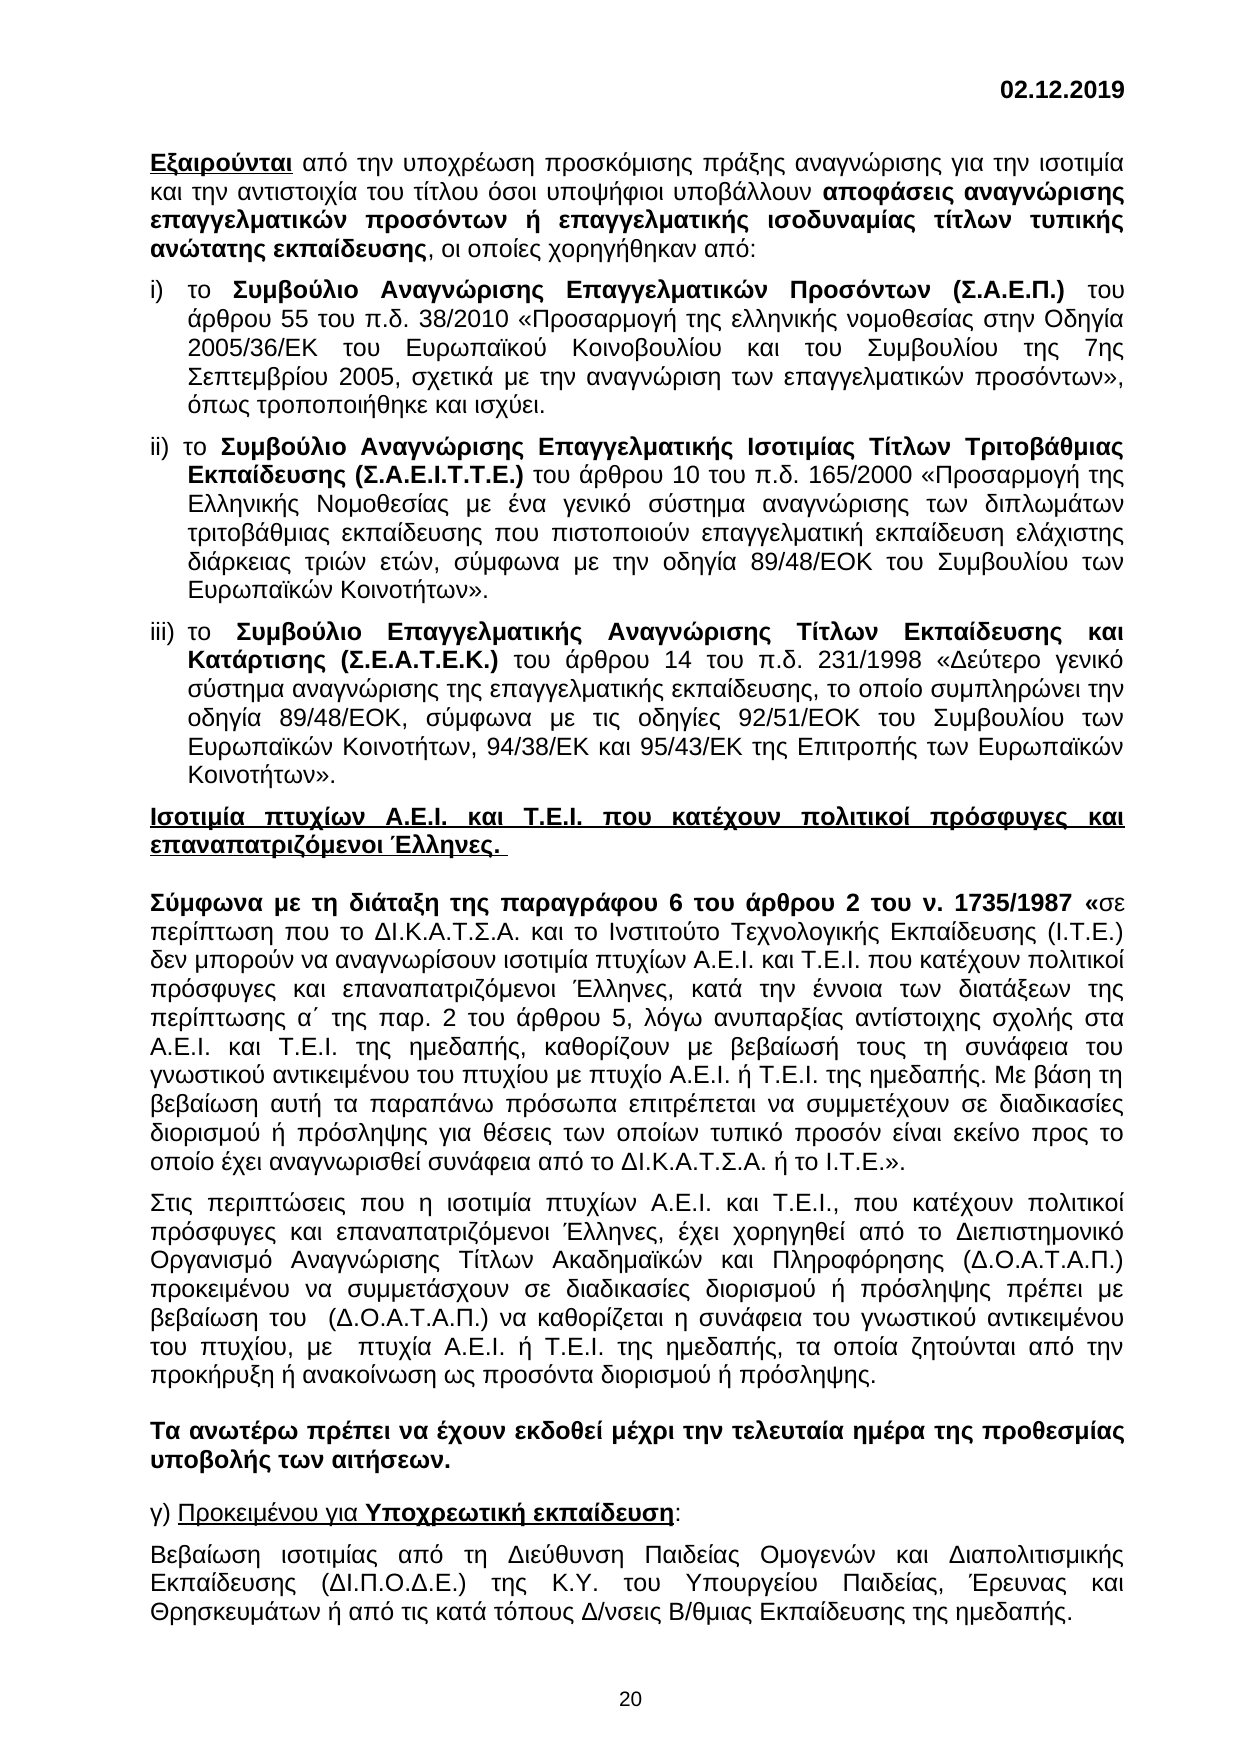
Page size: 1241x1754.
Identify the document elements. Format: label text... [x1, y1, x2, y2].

text Εξαιρούνται από την υποχρέωση προσκόμισης πράξης αναγνώρισης για την ισοτιμία και την αντιστοιχία του τίτλου όσοι υποψήφιοι υποβάλλουν αποφάσεις αναγνώρισης επαγγελματικών προσόντων ή επαγγελματικής ισοδυναμίας τίτλων τυπικής ανώτατης εκπαίδευσης, οι οποίες χορηγήθηκαν από: [150, 148, 1125, 263]
text Βεβαίωση ισοτιμίας από τη Διεύθυνση Παιδείας Ομογενών και Διαπολιτισμικής Εκπαίδευσης (ΔΙ.Π.Ο.Δ.Ε.) της Κ.Υ. του Υπουργείου Παιδείας, Έρευνας και Θρησκευμάτων ή από τις κατά τόπους Δ/νσεις Β/θμιας Εκπαίδευσης της ημεδαπής. [150, 1539, 1125, 1626]
text Ισοτιμία πτυχίων Α.Ε.Ι. και Τ.Ε.Ι. που κατέχουν πολιτικοί πρόσφυγες και επαναπατριζόμενοι Έλληνες. [150, 801, 1125, 826]
text γ) Προκειμένου για Υποχρεωτική εκπαίδευση: [112, 1498, 1125, 1527]
text Τα ανωτέρω πρέπει να έχουν εκδοθεί μέχρι την τελευταία ημέρα της προθεσμίας υποβολής των αιτήσεων. [150, 1416, 1125, 1473]
text ii) το Συμβούλιο Αναγνώρισης Επαγγελματικής Ισοτιμίας Τίτλων Τριτοβάθμιας Εκπαίδευσης (Σ.Α.Ε.Ι.Τ.Τ.Ε.) του άρθρου 10 του π.δ. 165/2000 «Προσαρμογή της Ελληνικής Νομοθεσίας με ένα γενικό σύστημα αναγνώρισης των διπλωμάτων τριτοβάθμιας εκπαίδευσης που πιστοποιούν επαγγελματική εκπαίδευση ελάχιστης διάρκειας τριών ετών, σύμφωνα με την οδηγία 89/48/ΕΟΚ του Συμβουλίου των Ευρωπαϊκών Κοινοτήτων». [150, 431, 1125, 604]
text i) το Συμβούλιο Αναγνώρισης Επαγγελματικών Προσόντων (Σ.Α.Ε.Π.) του άρθρου 55 του π.δ. 38/2010 «Προσαρμογή της ελληνικής νομοθεσίας στην Οδηγία 2005/36/ΕΚ του Ευρωπαϊκού Κοινοβουλίου και του Συμβουλίου της 7ης Σεπτεμβρίου 2005, σχετικά με την αναγνώριση των επαγγελματικών προσόντων», όπως τροποποιήθηκε και ισχύει. [150, 275, 1125, 419]
text iii) το Συμβούλιο Επαγγελματικής Αναγνώρισης Τίτλων Εκπαίδευσης και Κατάρτισης (Σ.Ε.Α.Τ.Ε.Κ.) του άρθρου 14 του π.δ. 231/1998 «Δεύτερο γενικό σύστημα αναγνώρισης της επαγγελματικής εκπαίδευσης, το οποίο συμπληρώνει την οδηγία 89/48/ΕΟΚ, σύμφωνα με τις οδηγίες 92/51/ΕΟΚ του Συμβουλίου των Ευρωπαϊκών Κοινοτήτων, 94/38/ΕΚ και 95/43/ΕΚ της Επιτροπής των Ευρωπαϊκών Κοινοτήτων». [150, 616, 1125, 789]
text Στις περιπτώσεις που η ισοτιμία πτυχίων Α.Ε.Ι. και Τ.Ε.Ι., που κατέχουν πολιτικοί πρόσφυγες και επαναπατριζόμενοι Έλληνες, έχει χορηγηθεί από το Διεπιστημονικό Οργανισμό Αναγνώρισης Τίτλων Ακαδημαϊκών και Πληροφόρησης (Δ.Ο.Α.Τ.Α.Π.) προκειμένου να συμμετάσχουν σε διαδικασίες διορισμού ή πρόσληψης πρέπει με βεβαίωση του (Δ.Ο.Α.Τ.Α.Π.) να καθορίζεται η συνάφεια του γνωστικού αντικειμένου του πτυχίου, με πτυχία Α.Ε.Ι. ή Τ.Ε.Ι. της ημεδαπής, τα οποία ζητούνται από την προκήρυξη ή ανακοίνωση ως προσόντα διορισμού ή πρόσληψης. [150, 1188, 1125, 1389]
text Ισοτιμία πτυχίων Α.Ε.Ι. και Τ.Ε.Ι. που κατέχουν πολιτικοί πρόσφυγες και επαναπατριζόμενοι Έλληνες. [150, 828, 1125, 859]
text Σύμφωνα με τη διάταξη της παραγράφου 6 του άρθρου 2 του ν. 1735/1987 «σε περίπτωση που το ΔΙ.Κ.Α.Τ.Σ.Α. και το Ινστιτούτο Τεχνολογικής Εκπαίδευσης (Ι.Τ.Ε.) δεν μπορούν να αναγνωρίσουν ισοτιμία πτυχίων Α.Ε.Ι. και Τ.Ε.Ι. που κατέχουν πολιτικοί πρόσφυγες και επαναπατριζόμενοι Έλληνες, κατά την έννοια των διατάξεων της περίπτωσης α΄ της παρ. 2 του άρθρου 5, λόγω ανυπαρξίας αντίστοιχης σχολής στα Α.Ε.Ι. και Τ.Ε.Ι. της ημεδαπής, καθορίζουν με βεβαίωσή τους τη συνάφεια του γνωστικού αντικειμένου του πτυχίου με πτυχίο Α.Ε.Ι. ή Τ.Ε.Ι. της ημεδαπής. Με βάση τη βεβαίωση αυτή τα παραπάνω πρόσωπα επιτρέπεται να συμμετέχουν σε διαδικασίες διορισμού ή πρόσληψης για θέσεις των οποίων τυπικό προσόν είναι εκείνο προς το οποίο έχει αναγνωρισθεί συνάφεια από το ΔΙ.Κ.Α.Τ.Σ.Α. ή το Ι.Τ.Ε.». [150, 888, 1125, 1175]
